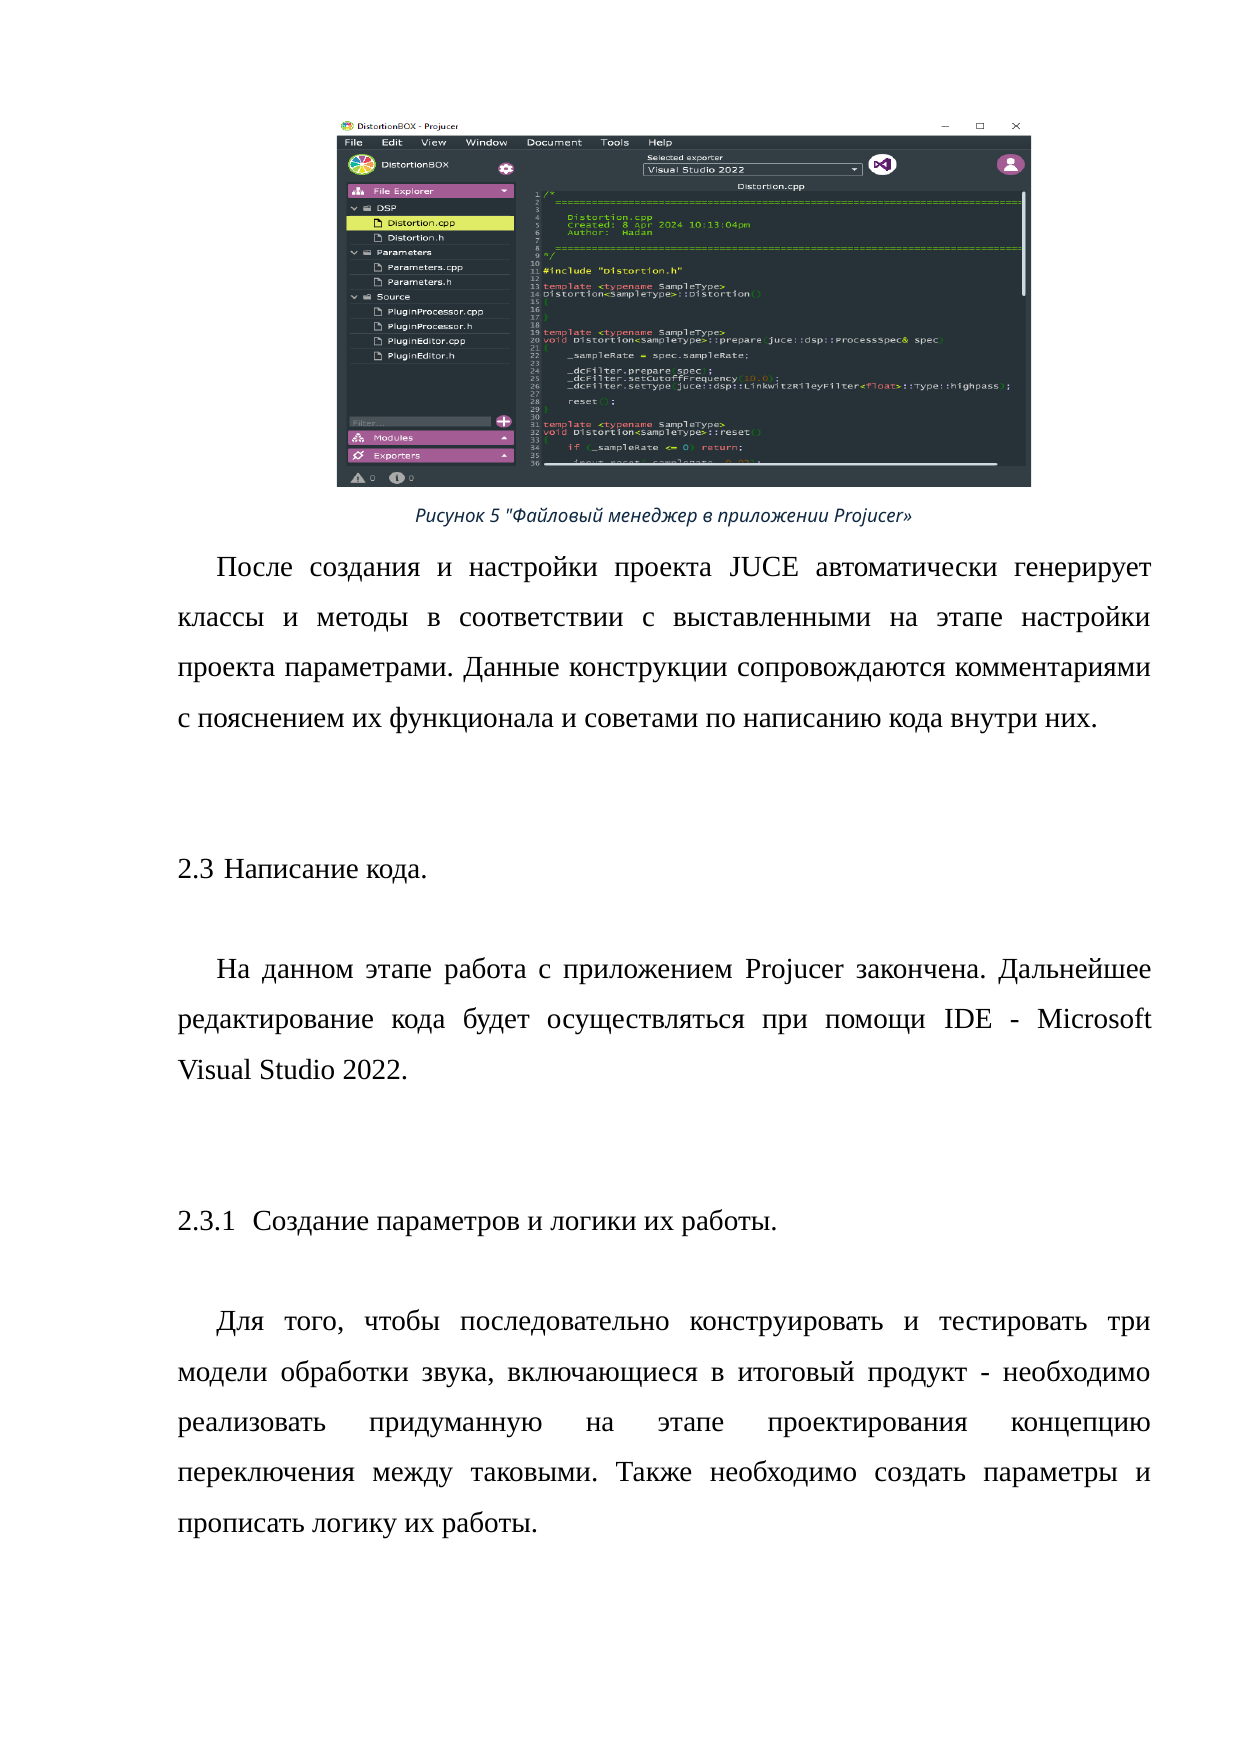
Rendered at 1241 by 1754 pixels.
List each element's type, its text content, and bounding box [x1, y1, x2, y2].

text На данном этапе работа с приложением Projucer закончена. Дальнейшее редактирование кода будет осуществляться при помощи IDE - Microsoft Visual Studio 2022. [177, 951, 1152, 1086]
list Написание кода. [177, 851, 1152, 884]
text Для того, чтобы последовательно конструировать и тестировать три модели обработки звука, включающиеся в итоговый продукт - необходимо реализовать придуманную на этапе проектирования концепцию переключения между таковыми. Также необходимо создать параметры и прописать логику их работы. [177, 1303, 1152, 1538]
list Создание параметров и логики их работы. [177, 1203, 1152, 1236]
text Рисунок 5 "Файловый менеджер в приложении Projucer» [177, 502, 1152, 528]
text После создания и настройки проекта JUCE автоматически генерирует классы и методы в соответствии с выставленными на этапе настройки проекта параметрами. Данные конструкции сопровождаются комментариями с пояснением их функционала и советами по написанию кода внутри них. [177, 549, 1152, 733]
picture [336, 118, 1032, 487]
